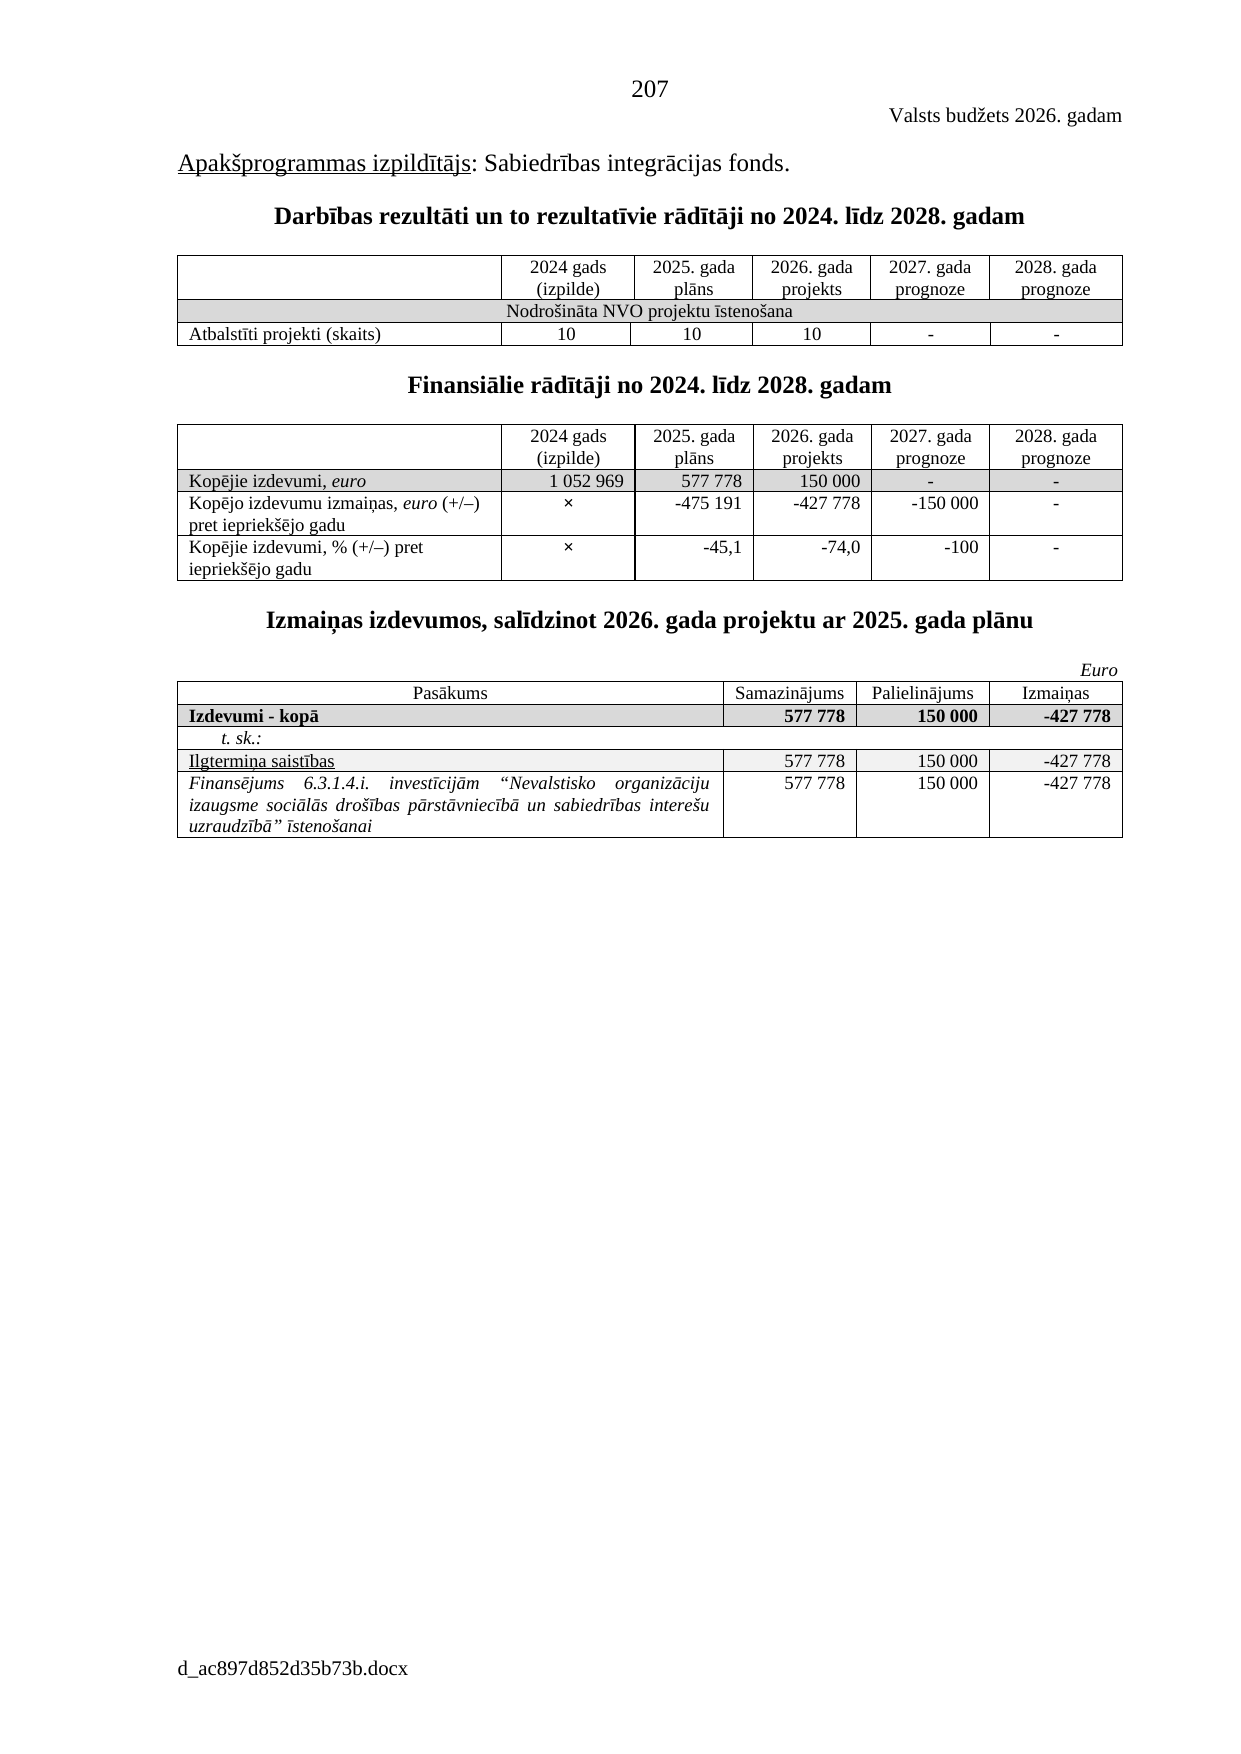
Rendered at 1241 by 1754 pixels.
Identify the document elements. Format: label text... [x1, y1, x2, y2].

table_header 2025. gada plāns [636, 425, 753, 468]
table_cell 150 000 [857, 772, 989, 837]
table_cell -100 [872, 536, 989, 579]
table_cell -74,0 [754, 536, 871, 579]
text Finansiālie rādītāji no 2024. līdz 2028. gadam [177, 371, 1122, 399]
table_header Izmaiņas [990, 682, 1122, 703]
table_cell 1 052 969 [502, 470, 634, 491]
table_cell -427 778 [990, 705, 1122, 726]
table_cell 10 [753, 323, 870, 344]
table_cell - [991, 323, 1122, 344]
table_cell - [871, 323, 990, 344]
table_cell × [502, 536, 634, 579]
table_cell -427 778 [754, 492, 871, 535]
table_cell Izdevumi - kopā [178, 705, 723, 726]
table_cell -475 191 [636, 492, 753, 535]
table_cell × [502, 492, 634, 535]
text Euro [1002, 659, 1122, 681]
table_cell t. sk.: [178, 727, 1122, 749]
table_cell 150 000 [857, 705, 989, 726]
table_header 2028. gada prognoze [990, 256, 1122, 299]
table_cell - [990, 536, 1122, 579]
table_cell Atbalstīti projekti (skaits) [178, 323, 501, 344]
table_cell 10 [502, 323, 630, 344]
table_cell 577 778 [724, 750, 856, 771]
table_header 2024 gads (izpilde) [502, 256, 634, 299]
table_cell - [990, 492, 1122, 535]
table_cell 10 [631, 323, 752, 344]
table_header 2028. gada prognoze [990, 425, 1122, 468]
table_header Pasākums [178, 682, 723, 703]
table_cell Kopējie izdevumi, euro [178, 470, 501, 491]
table_cell - [990, 470, 1122, 491]
table_cell -150 000 [872, 492, 989, 535]
table_cell -45,1 [636, 536, 753, 579]
table_header [178, 425, 501, 468]
table_cell 150 000 [857, 750, 989, 771]
table_cell - [872, 470, 989, 491]
text Darbības rezultāti un to rezultatīvie rādītāji no 2024. līdz 2028. gadam [177, 201, 1122, 230]
table_header [178, 256, 501, 299]
table_cell Kopējie izdevumi, % (+/–) pret iepriekšējo gadu [178, 536, 501, 579]
text Izmaiņas izdevumos, salīdzinot 2026. gada projektu ar 2025. gada plānu [177, 606, 1122, 634]
table_header 2026. gada projekts [753, 256, 870, 299]
table_cell Nodrošināta NVO projektu īstenošana [178, 300, 1122, 322]
table_header 2027. gada prognoze [871, 256, 989, 299]
table_header 2027. gada prognoze [872, 425, 989, 468]
table_cell 577 778 [724, 772, 856, 837]
table_header Samazinājums [724, 682, 856, 703]
table_header 2025. gada plāns [635, 256, 752, 299]
text Apakšprogrammas izpildītājs: Sabiedrības integrācijas fonds. [177, 148, 1122, 176]
table_header 2026. gada projekts [754, 425, 871, 468]
table_cell Finansējums 6.3.1.4.i. investīcijām “Nevalstisko organizāciju izaugsme sociālās drošības pārstāvniecībā un sabiedrības interešu uzraudzībā” īstenošanai [178, 772, 723, 837]
table_cell -427 778 [990, 772, 1122, 837]
table_cell 577 778 [724, 705, 856, 726]
table_cell Ilgtermiņa saistības [178, 750, 723, 771]
table_cell -427 778 [990, 750, 1122, 771]
table_header Palielinājums [857, 682, 989, 703]
table_cell Kopējo izdevumu izmaiņas, euro (+/–) pret iepriekšējo gadu [178, 492, 501, 535]
table_cell 577 778 [636, 470, 753, 491]
table_header 2024 gads (izpilde) [502, 425, 634, 468]
table_cell 150 000 [754, 470, 871, 491]
